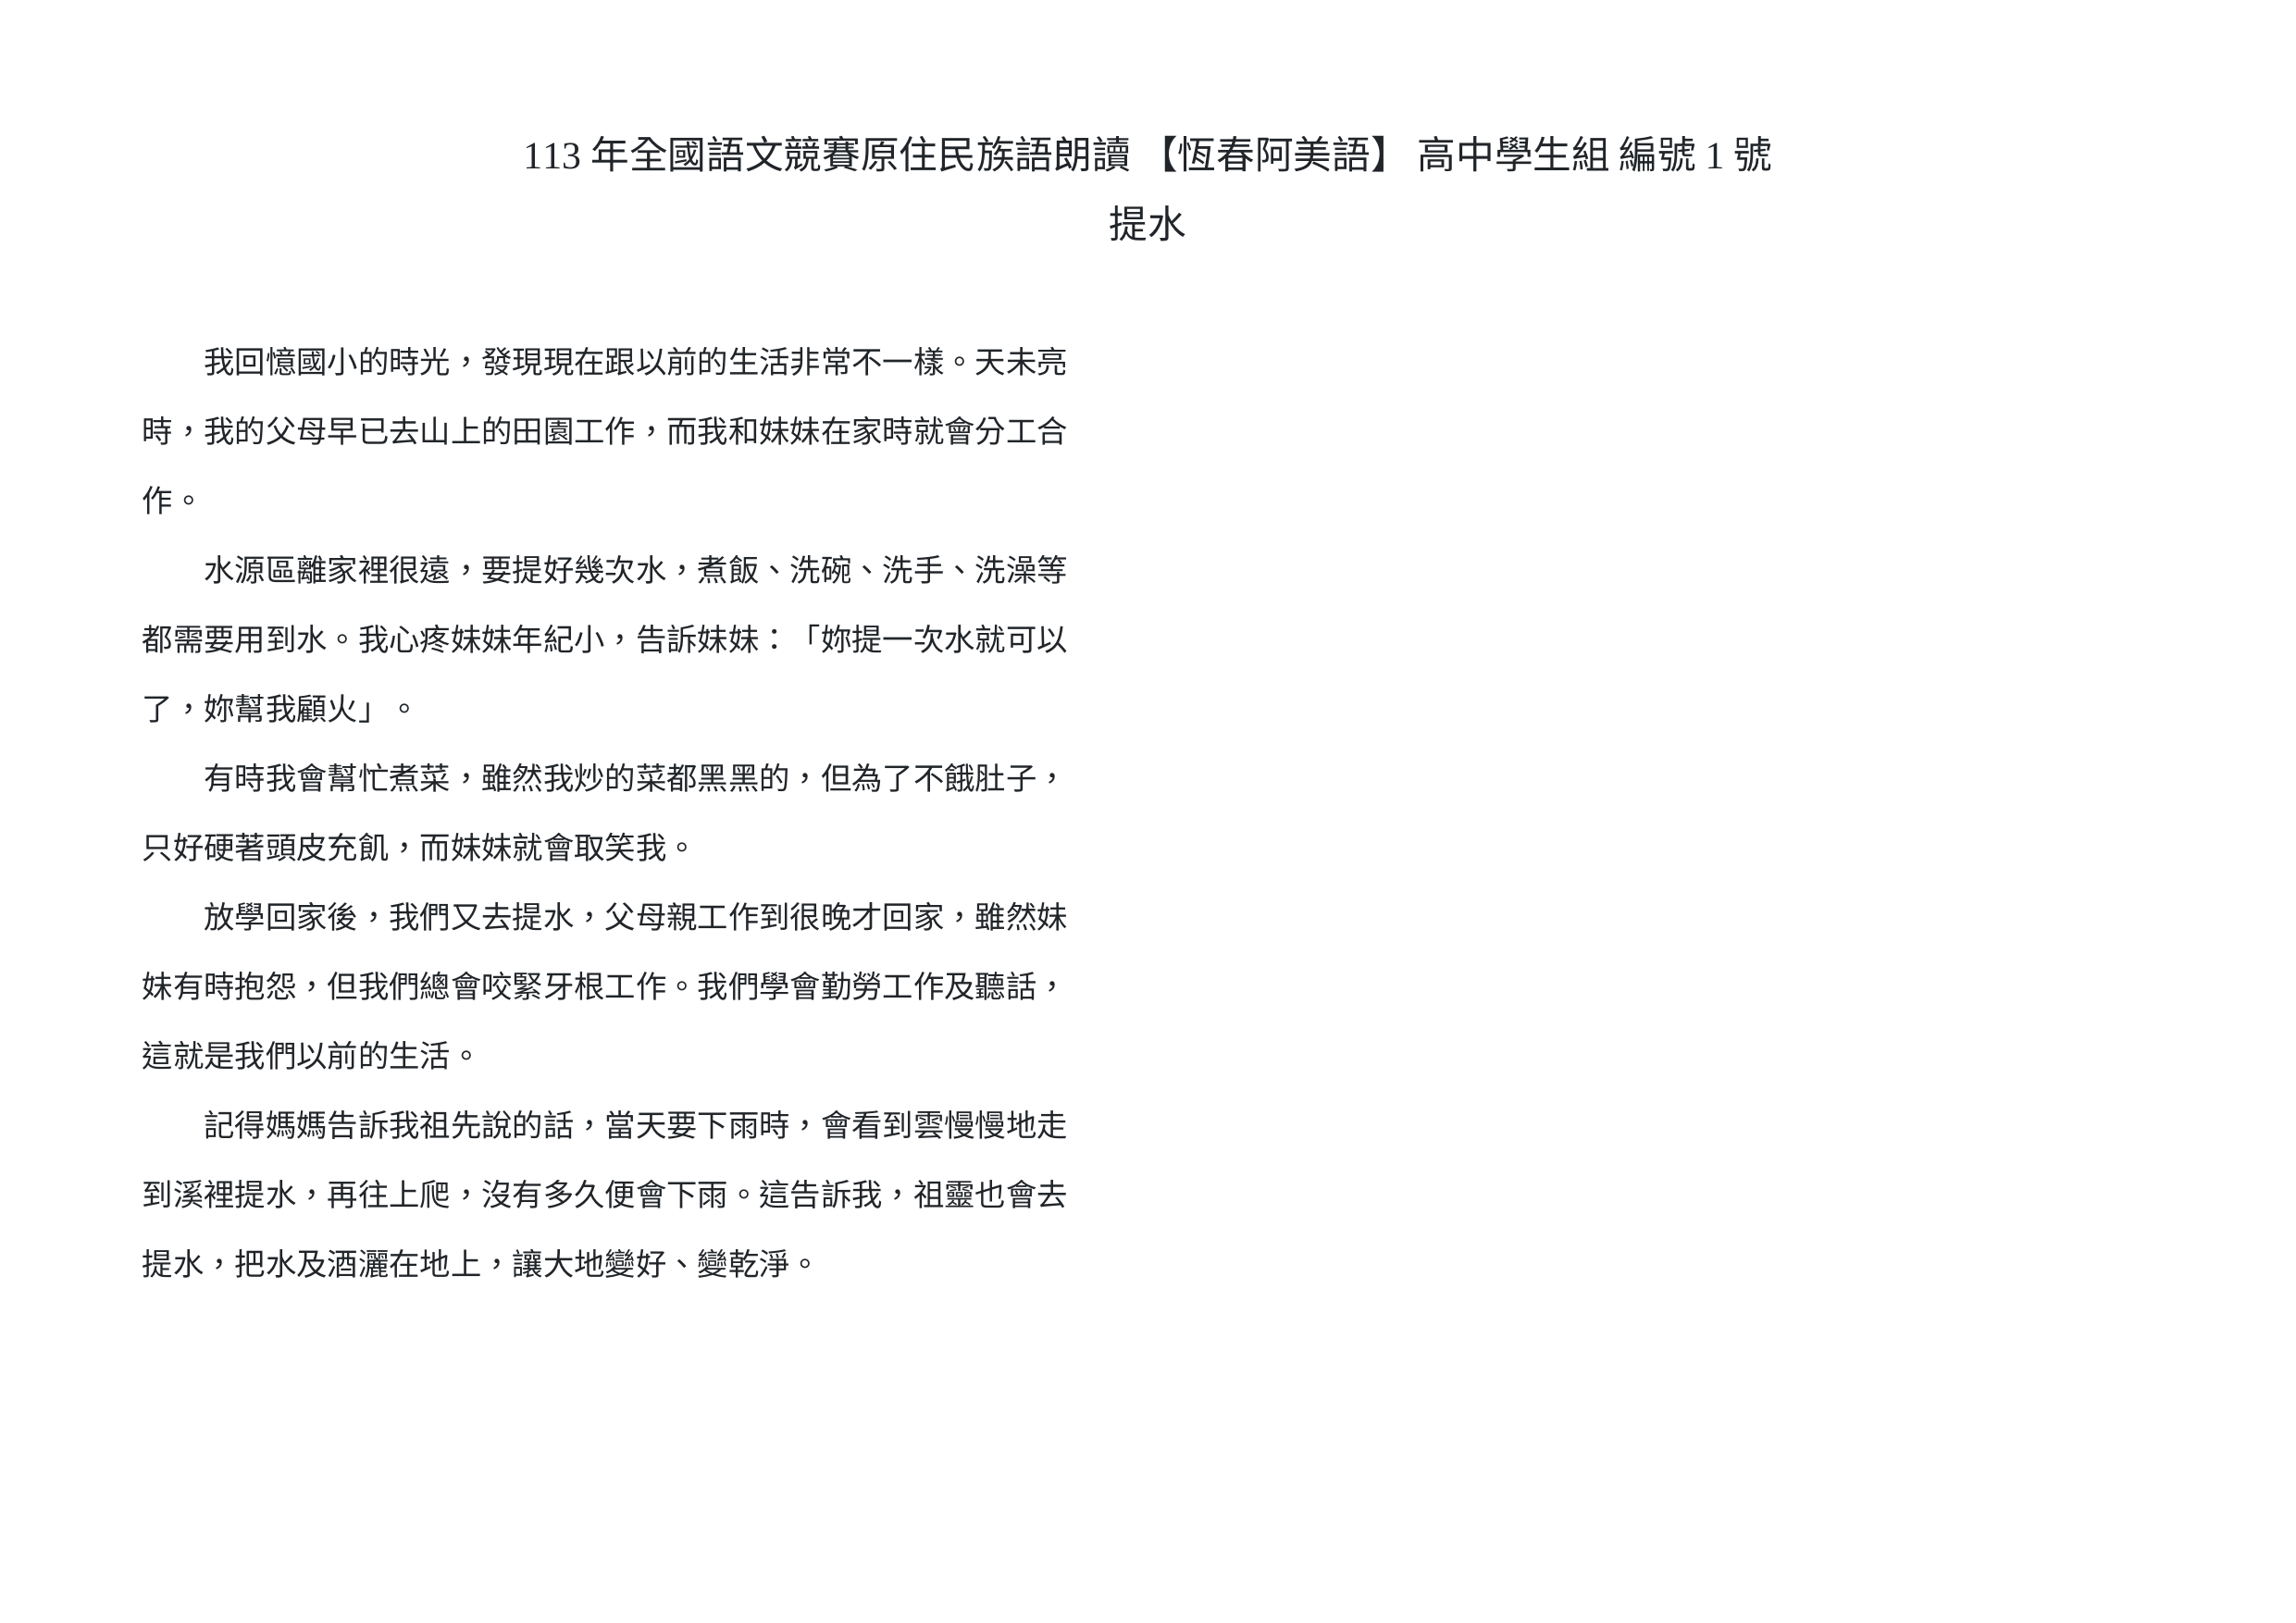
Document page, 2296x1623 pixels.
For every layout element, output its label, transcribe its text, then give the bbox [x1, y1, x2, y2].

text 我回憶國小的時光，發現現在跟以前的生活非常不一樣。天未亮時，我的父母早已去山上的田園工作，而我和妹妹在家時就會分工合作。 [142, 326, 1090, 534]
text 水源區離家裡很遠，要提好幾次水，煮飯、洗碗、洗手、洗澡等都需要用到水。我心疼妹妹年紀小，告訴妹妹：「妳提一次水就可以了，妳幫我顧火」。 [142, 534, 1090, 742]
text 提水 [142, 187, 2153, 256]
text 113 年全國語文競賽原住民族語朗讀 【恆春阿美語】 高中學生組 編號 1 號 [142, 118, 2153, 187]
text 放學回家後，我們又去提水，父母親工作到很晚才回家，雖然妹妹有時抱怨，但我們總會咬緊牙根工作。我們學會勤勞工作及聽話，這就是我們以前的生活。 [142, 881, 1090, 1089]
text 有時我會幫忙煮菜，雖然我炒的菜都黑黑的，但為了不餓肚子，只好硬著頭皮充飢，而妹妹就會取笑我。 [142, 742, 1090, 881]
text 記得媽媽告訴我祖先說的話，當天要下雨時，會看到雲慢慢地走到溪裡提水，再往上爬，沒有多久便會下雨。這告訴我，祖靈也會去提水，把水及酒灑在地上，讓大地變好、變乾淨。 [142, 1089, 1090, 1297]
